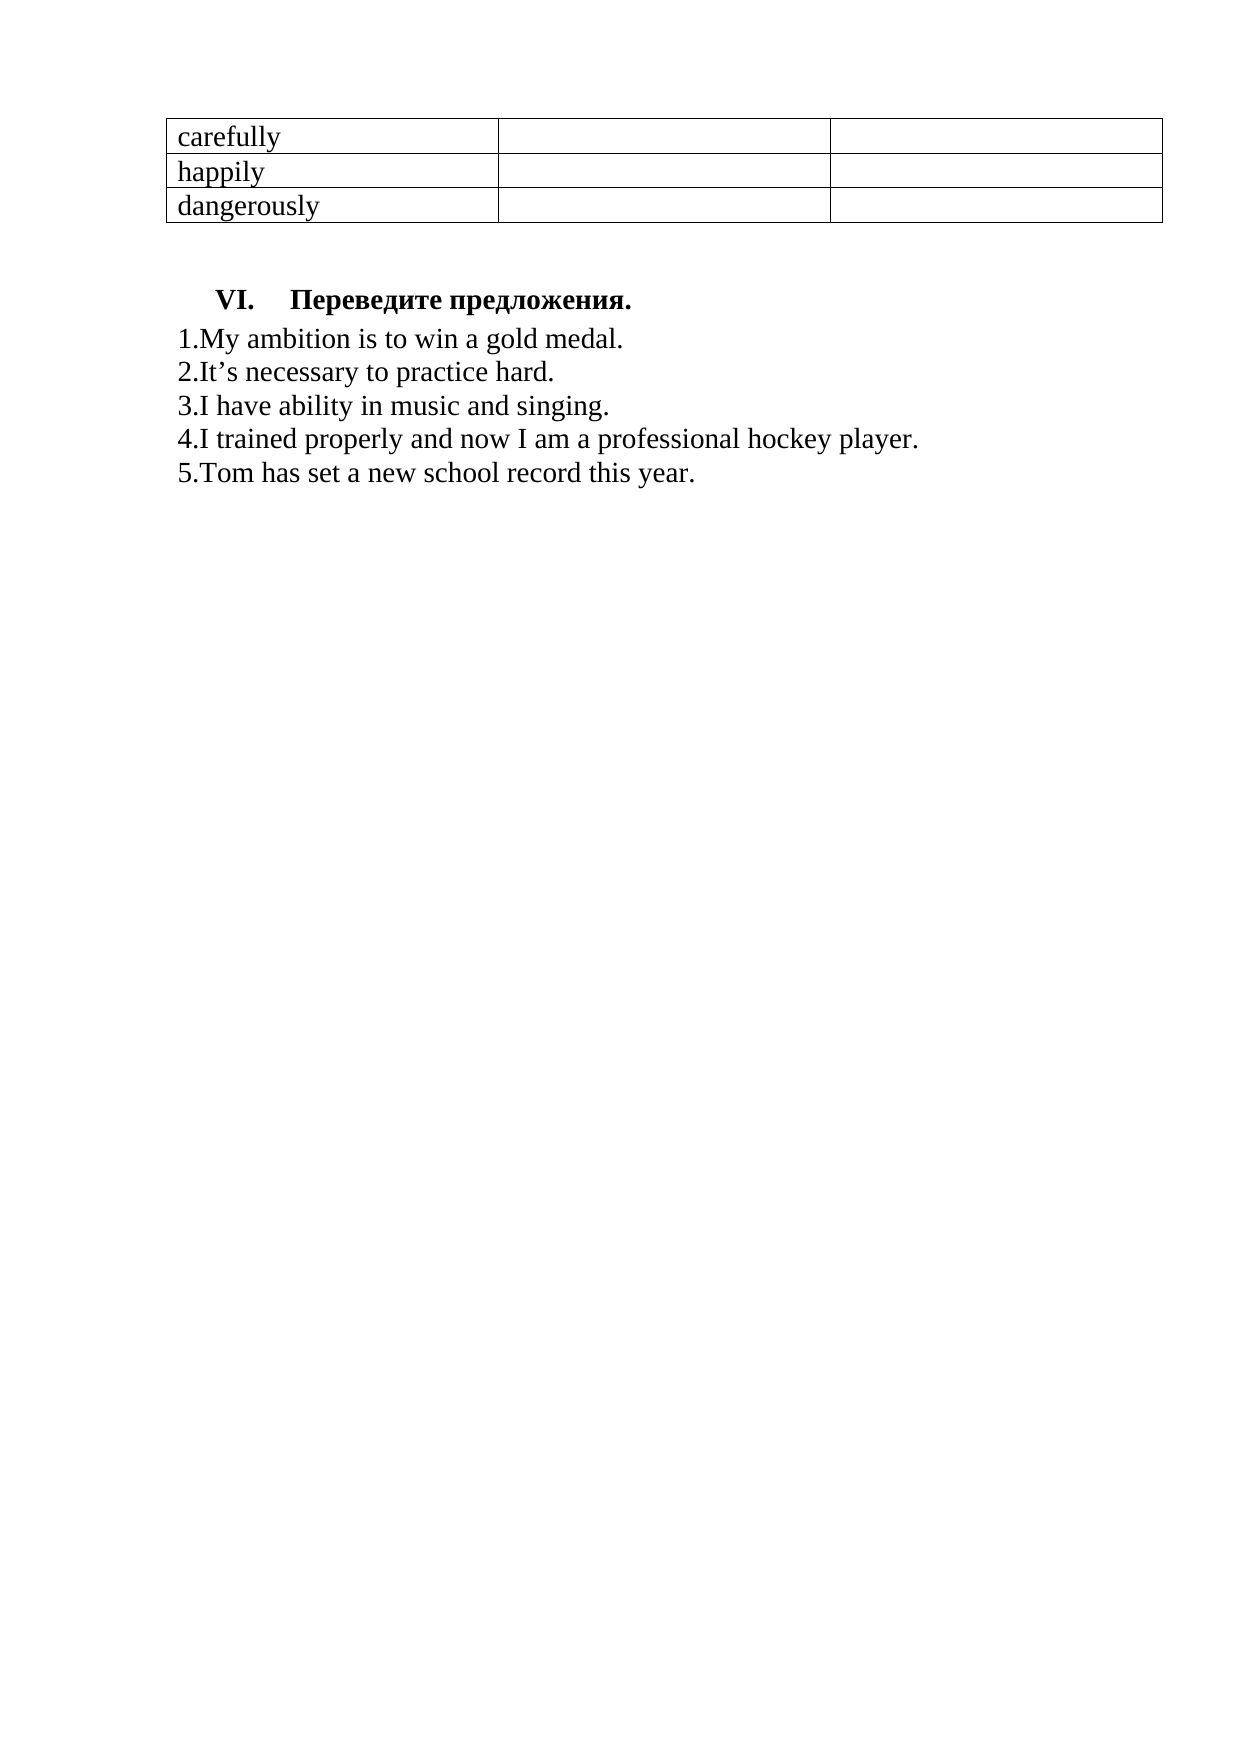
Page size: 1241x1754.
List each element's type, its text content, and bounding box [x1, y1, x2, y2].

list Переведите предложения. [215, 282, 1152, 316]
text 1.My ambition is to win a gold medal. [177, 321, 1152, 354]
table_cell [831, 154, 1162, 187]
table_cell [831, 119, 1162, 153]
text 4.I trained properly and now I am a professional hockey player. [177, 421, 1152, 455]
table_cell [499, 154, 830, 187]
table_cell carefully [167, 119, 498, 153]
table_cell [831, 188, 1162, 222]
table_cell happily [167, 154, 498, 187]
table_cell [499, 119, 830, 153]
text 5.Tom has set a new school record this year. [177, 455, 1152, 488]
text 2.It’s necessary to practice hard. [177, 354, 1152, 388]
table_cell dangerously [167, 188, 498, 222]
text 3.I have ability in music and singing. [177, 388, 1152, 421]
table_cell [499, 188, 830, 222]
